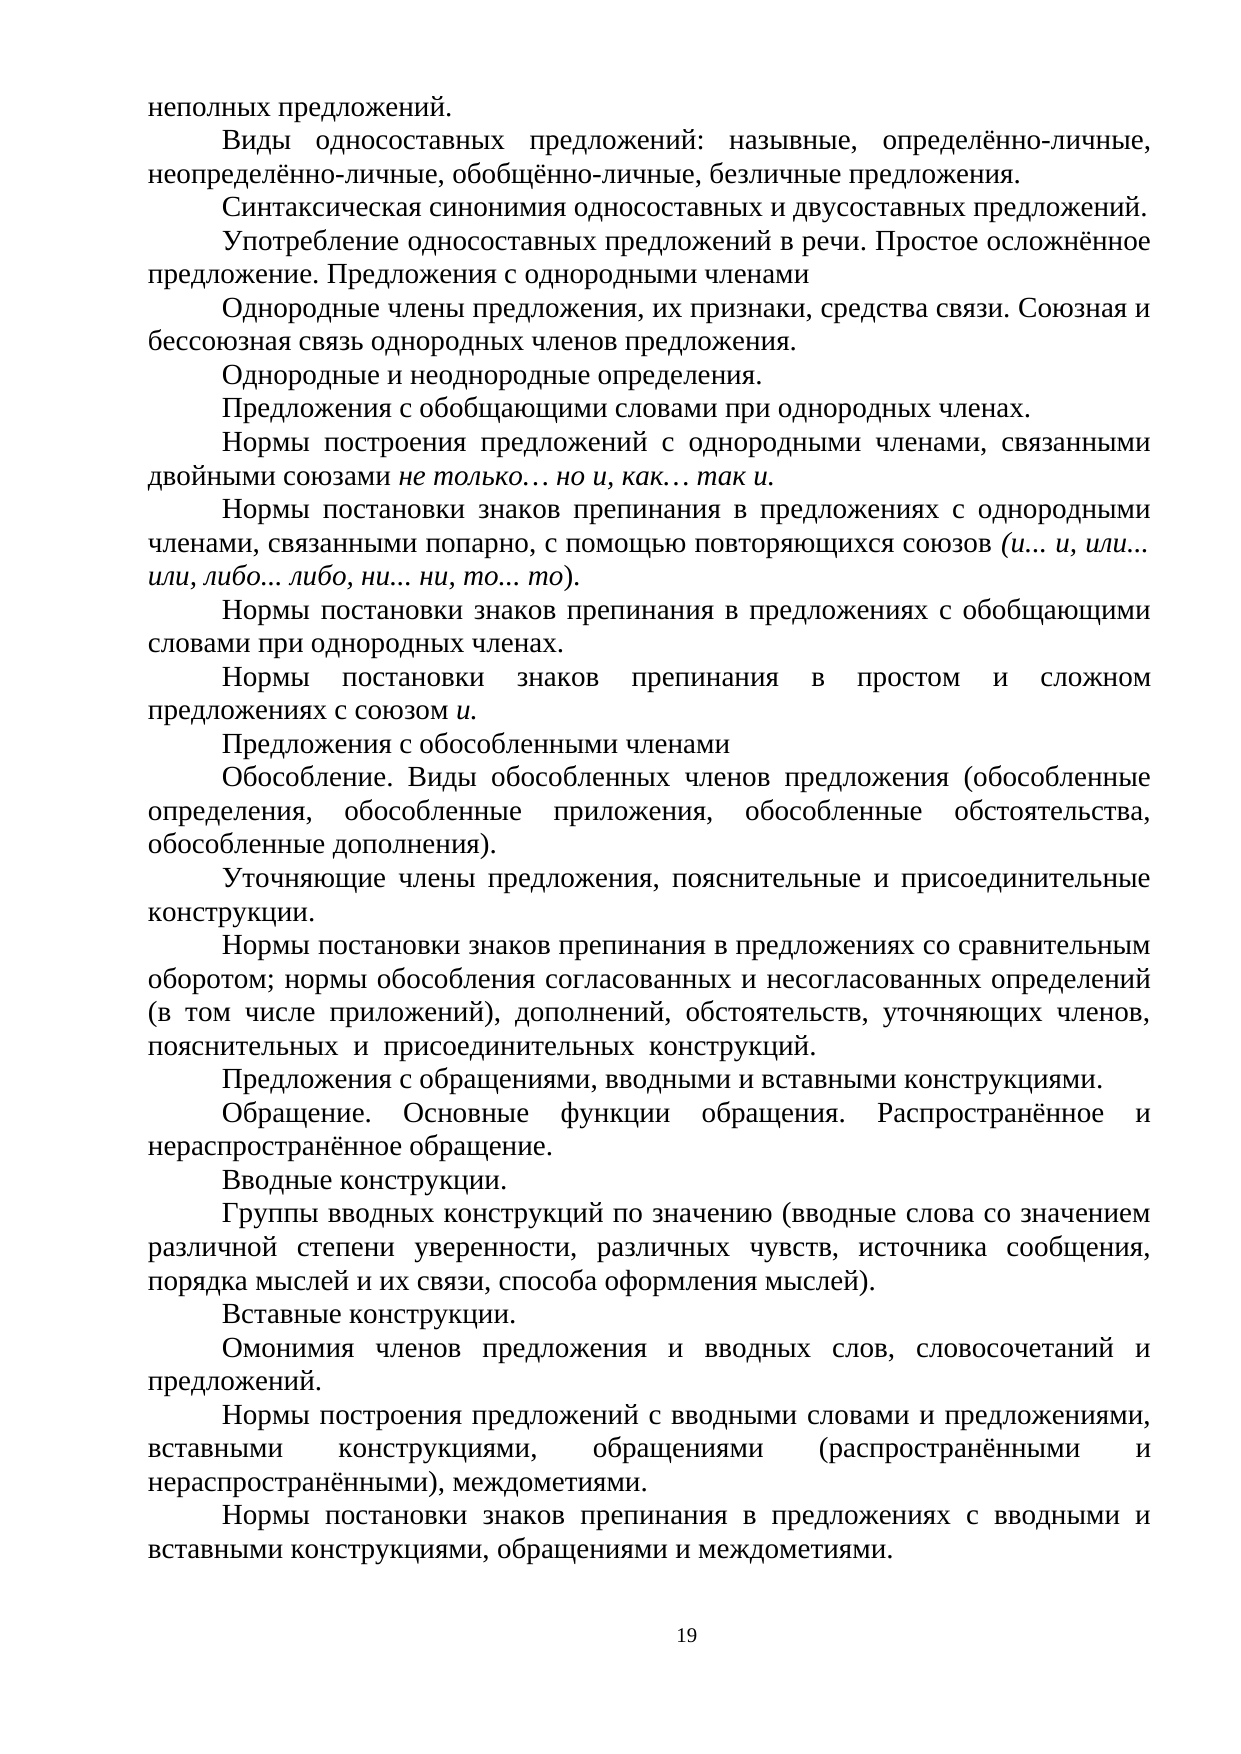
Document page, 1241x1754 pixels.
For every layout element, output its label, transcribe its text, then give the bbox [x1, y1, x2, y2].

text Нормы постановки знаков препинания в предложениях с однородными членами, связанными попарно, с помощью повторяющихся союзов (и... и, или... или, либo... либo, ни... ни, тo... тo). [148, 491, 1152, 592]
text Виды односоставных предложений: назывные, определённо-личные, неопределённо-личные, обобщённо-личные, безличные предложения. [148, 122, 1152, 189]
text Нормы постановки знаков препинания в предложениях со сравнительным оборотом; нормы обособления согласованных и несогласованных определений (в том числе приложений), дополнений, обстоятельств, уточняющих членов, пояснительных и присоединительных конструкций. [148, 927, 1152, 1061]
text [148, 89, 1152, 122]
text Нормы постановки знаков препинания в предложениях с вводными и вставными конструкциями, обращениями и междометиями. [148, 1497, 1152, 1564]
text Омонимия членов предложения и вводных слов, словосочетаний и предложений. [148, 1330, 1152, 1397]
text Обособление. Виды обособленных членов предложения (обособленные определения, обособленные приложения, обособленные обстоятельства, обособленные дополнения). [148, 759, 1152, 860]
text Предложения с обобщающими словами при однородных членах. [148, 391, 1152, 424]
text Предложения с обособленными членами [148, 726, 1152, 759]
text Однородные члены предложения, их признаки, средства связи. Союзная и бессоюзная связь однородных членов предложения. [148, 290, 1152, 357]
text Нормы постановки знаков препинания в предложениях с обобщающими словами при однородных членах. [148, 592, 1152, 659]
text Нормы постановки знаков препинания в простом и сложном предложениях с союзом и. [148, 659, 1152, 726]
text Вводные конструкции. [148, 1162, 1152, 1196]
text Вставные конструкции. [148, 1296, 1152, 1330]
text Предложения с обращениями, вводными и вставными конструкциями. [148, 1061, 1152, 1095]
text Обращение. Основные функции обращения. Распространённое и нераспространённое обращение. [148, 1095, 1152, 1162]
text Нормы построения предложений с вводными словами и предложениями, вставными конструкциями, обращениями (распространёнными и нераспространёнными), междометиями. [148, 1397, 1152, 1497]
text Однородные и неоднородные определения. [148, 357, 1152, 391]
text Употребление односоставных предложений в речи. Простое осложнённое предложение. Предложения с однородными членами [148, 223, 1152, 290]
text Группы вводных конструкций по значению (вводные слова со значением различной степени уверенности, различных чувств, источника сообщения, порядка мыслей и их связи, способа оформления мыслей). [148, 1196, 1152, 1296]
text Нормы построения предложений с однородными членами, связанными двойными союзами не только… но и, как… так и. [148, 424, 1152, 491]
text Уточняющие члены предложения, пояснительные и присоединительные конструкции. [148, 860, 1152, 927]
text Синтаксическая синонимия односоставных и двусоставных предложений. [148, 189, 1152, 223]
